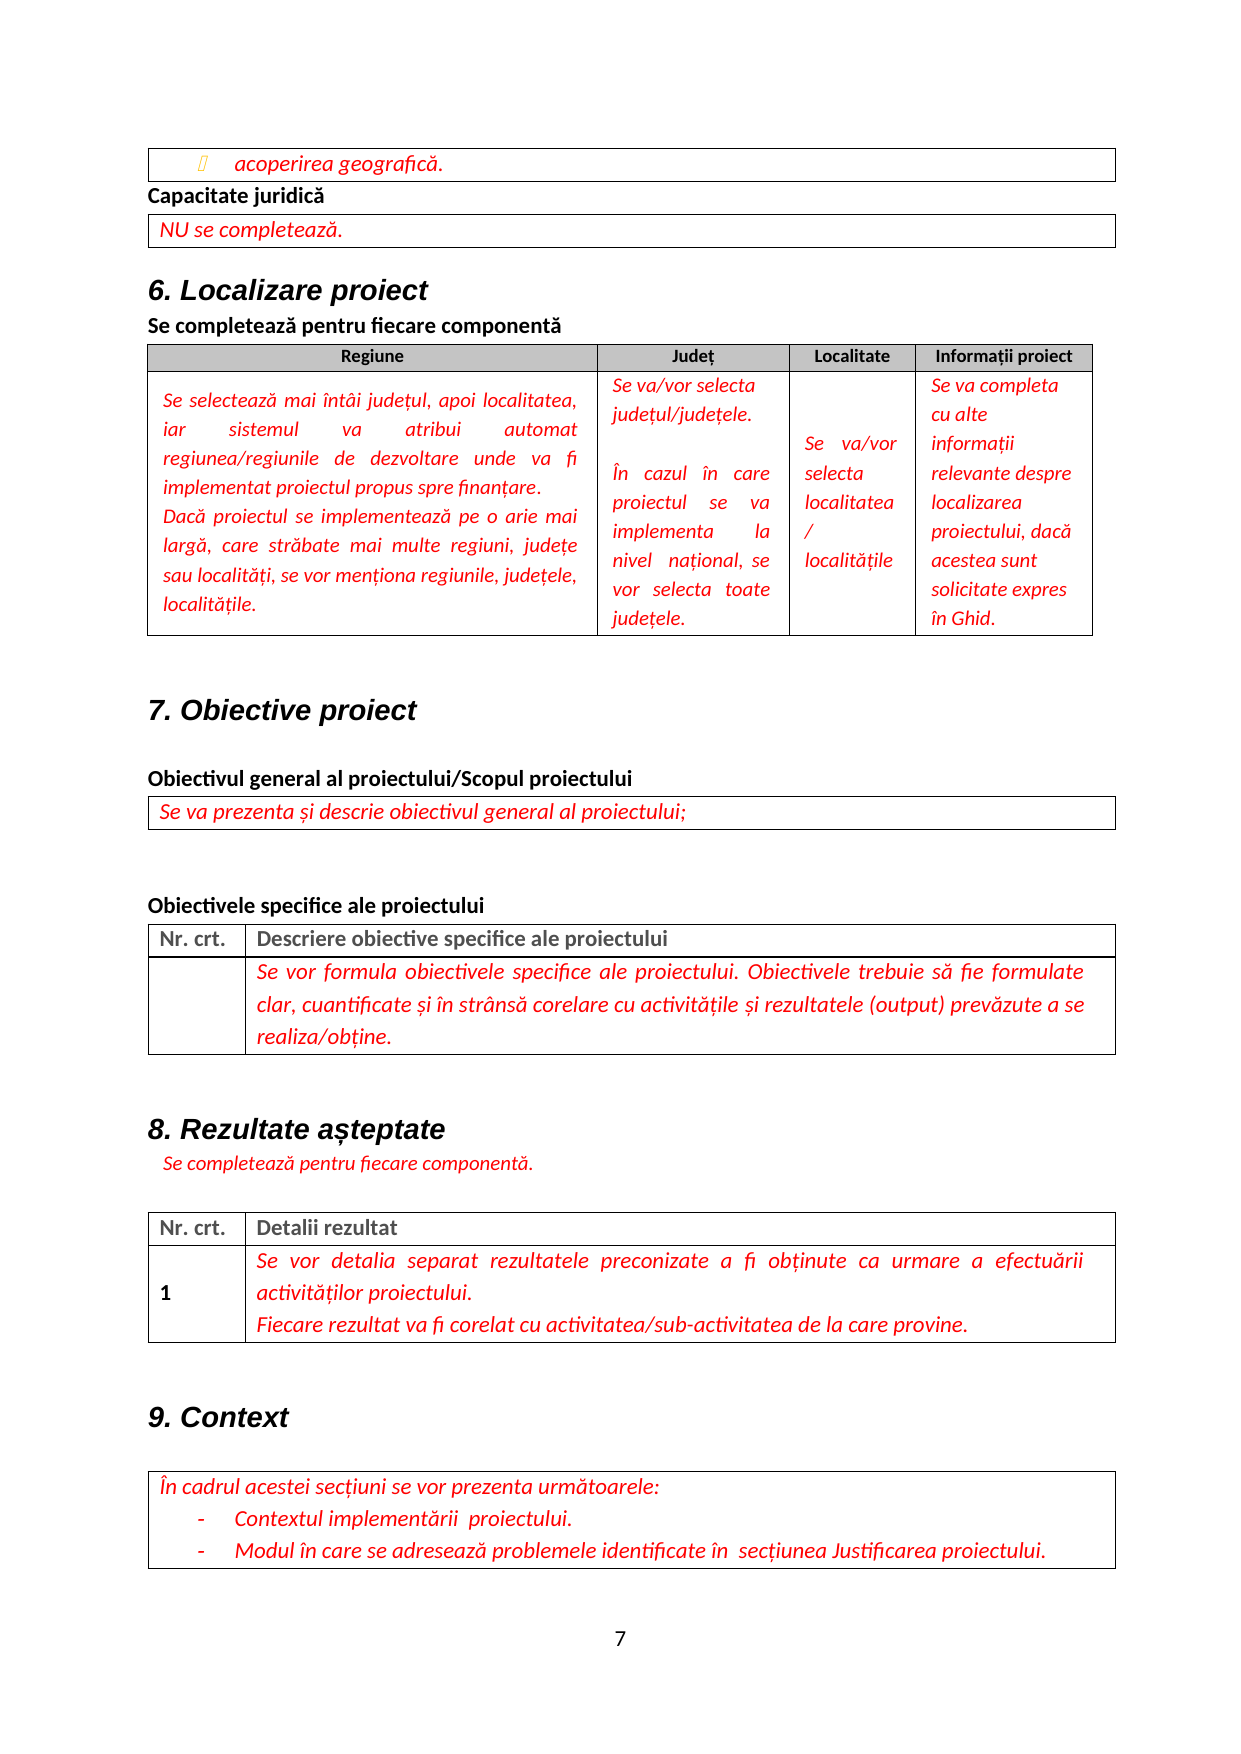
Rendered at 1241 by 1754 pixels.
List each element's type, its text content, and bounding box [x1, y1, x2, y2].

table_cell Se selectează mai întâi județul, apoi localitatea, iar sistemul va atribui automat regiunea/regiunile de dezvoltare unde va fi implementat proiectul propus spre finanțare. Dacă proiectul se implementează pe o arie mai largă, care străbate mai multe regiuni, județe sau localități, se vor menționa regiunile, județele, localitățile. [148, 372, 597, 635]
table_cell Se va/vor selecta localitatea/ localitățile [790, 372, 915, 635]
subtitle 7. Obiective proiect [148, 693, 1093, 727]
table_header Județ [598, 345, 789, 371]
text Capacitate juridică [148, 182, 1093, 209]
table_header Se va prezenta și descrie obiectivul general al proiectului; [149, 797, 1115, 829]
table_cell Se va/vor selecta județul/județele. În cazul în care proiectul se va implementa la nivel național, se vor selecta toate județele. [598, 372, 789, 635]
table_header Localitate [790, 345, 915, 371]
subtitle 9. Context [148, 1400, 1093, 1434]
table_header Informații proiect [916, 345, 1092, 371]
table_cell Se vor formula obiectivele specifice ale proiectului. Obiectivele trebuie să fie formulate clar, cuantificate și în strânsă corelare cu activitățile şi rezultatele (output) prevăzute a se realiza/obține. [246, 958, 1115, 1054]
table_header Nr. crt. [149, 1213, 245, 1245]
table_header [149, 149, 1115, 181]
text Obiectivul general al proiectului/Scopul proiectului [148, 764, 1093, 792]
subtitle 6. Localizare proiect [148, 273, 1093, 306]
table_cell Se va completa cu alte informații relevante despre localizarea proiectului, dacă acestea sunt solicitate expres în Ghid. [916, 372, 1092, 635]
subtitle 8. Rezultate așteptate [148, 1112, 1093, 1146]
table_header Descriere obiective specifice ale proiectului [246, 925, 1115, 956]
table_header În cadrul acestei secțiuni se vor prezenta următoarele: Contextul implementării proiectului. Modul în care se adresează problemele identificate în secțiunea Justificarea proiectului. [149, 1472, 1115, 1568]
table_header Nr. crt. [149, 925, 245, 956]
table_header Detalii rezultat [246, 1213, 1115, 1245]
table_cell 1 [149, 1246, 245, 1342]
text Se completează pentru fiecare componentă [148, 311, 1093, 339]
text Obiectivele specifice ale proiectului [148, 891, 1093, 919]
table_header NU se completează. [149, 215, 1115, 247]
table_cell Se vor detalia separat rezultatele preconizate a fi obținute ca urmare a efectuării activităților proiectului. Fiecare rezultat va fi corelat cu activitatea/sub-activitatea de la care provine. [246, 1246, 1115, 1342]
table_cell [149, 958, 245, 1054]
text Se completează pentru fiecare componentă. [163, 1151, 1076, 1176]
table_header Regiune [148, 345, 597, 371]
